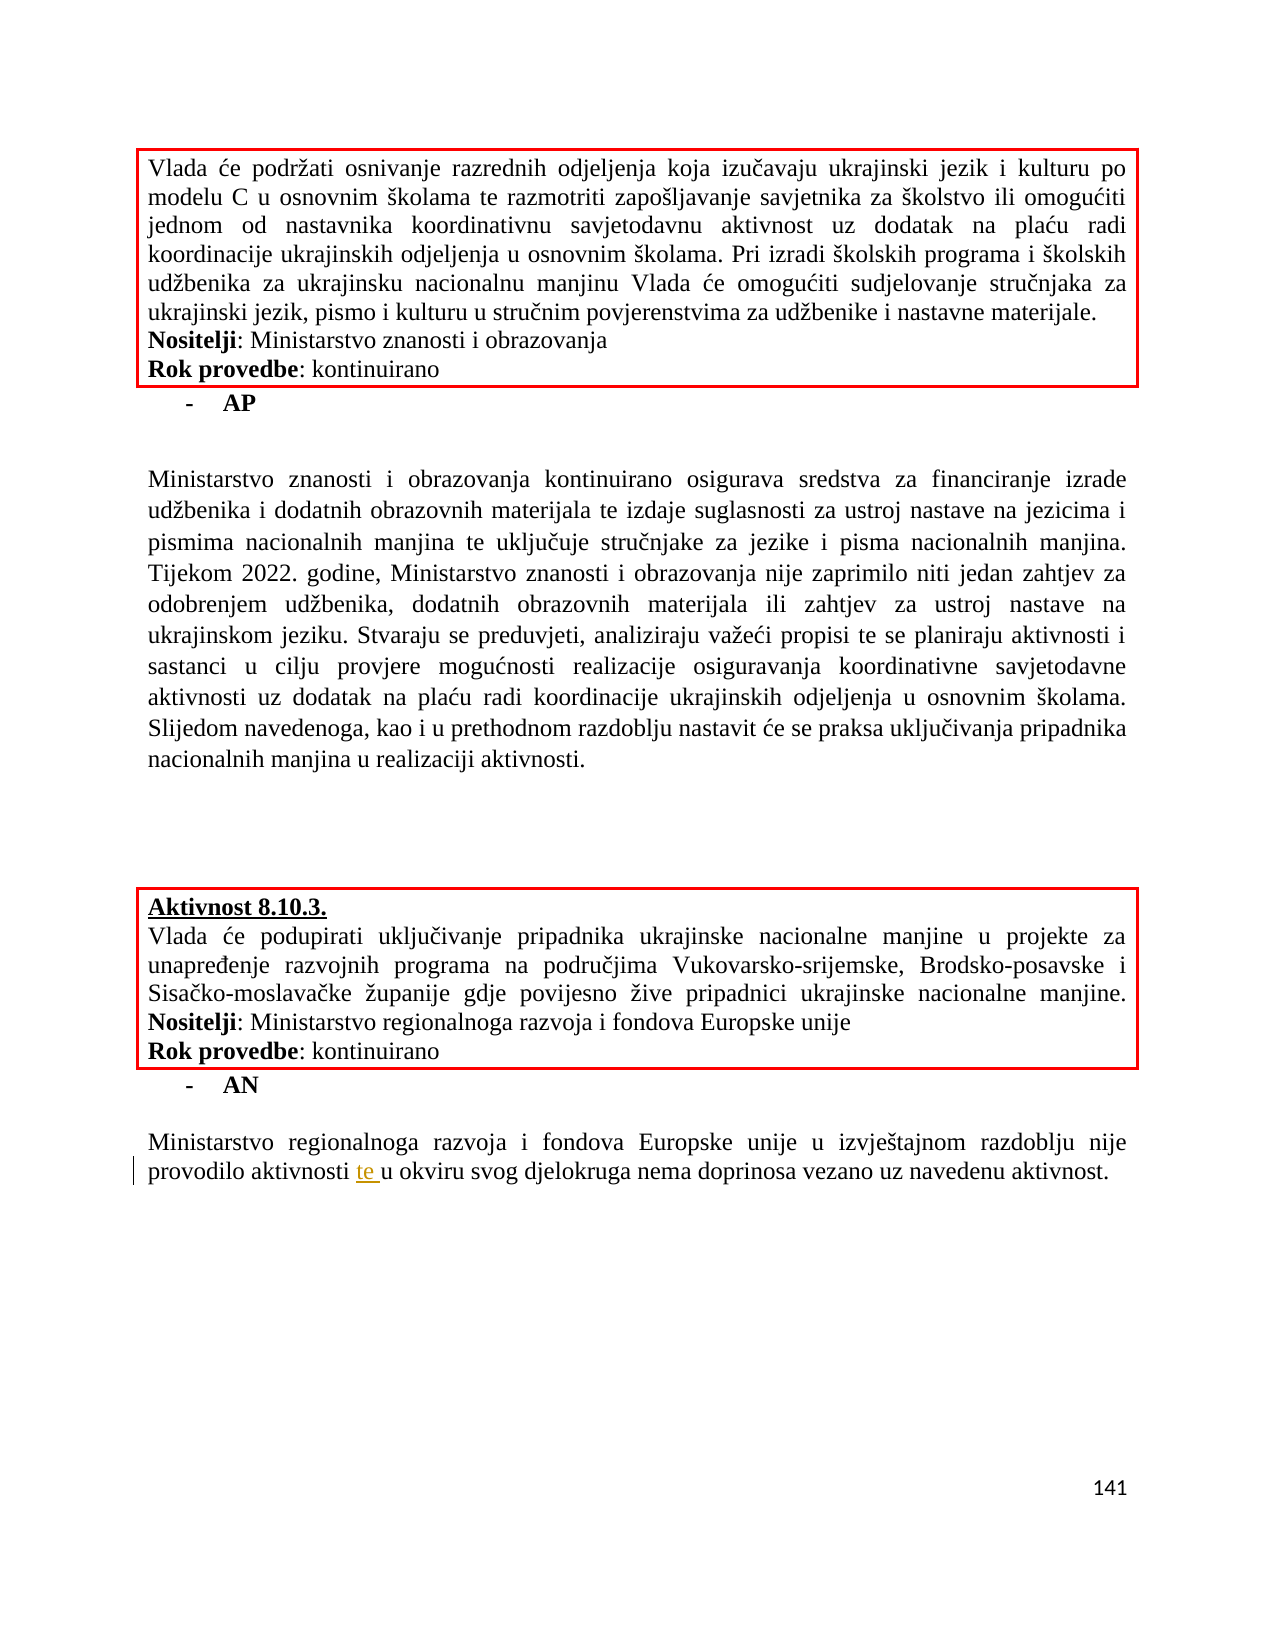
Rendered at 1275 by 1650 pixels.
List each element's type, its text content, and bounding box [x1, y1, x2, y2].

list Ministarstvo regionalnoga razvoja i fondova Europske unije u izvještajnom razdoblju nije provodilo aktivnosti u okviru svog djelokruga nema doprinosa vezano uz navedenu aktivnost. [148, 1127, 1127, 1185]
text Ministarstvo znanosti i obrazovanja kontinuirano osigurava sredstva za financiranje izrade udžbenika i dodatnih obrazovnih materijala te izdaje suglasnosti za ustroj nastave na jezicima i pismima nacionalnih manjina te uključuje stručnjake za jezike i pisma nacionalnih manjina. Tijekom 2022. godine, Ministarstvo znanosti i obrazovanja nije zaprimilo niti jedan zahtjev za odobrenjem udžbenika, dodatnih obrazovnih materijala ili zahtjev za ustroj nastave na ukrajinskom jeziku. Stvaraju se preduvjeti, analiziraju važeći propisi te se planiraju aktivnosti i sastanci u cilju provjere mogućnosti realizacije osiguravanja koordinativne savjetodavne aktivnosti uz dodatak na plaću radi koordinacije ukrajinskih odjeljenja u osnovnim školama. Slijedom navedenoga, kao i u prethodnom razdoblju nastavit će se praksa uključivanja pripadnika nacionalnih manjina u realizaciji aktivnosti. [148, 464, 1127, 773]
list AP [185, 388, 1127, 417]
text Rok provedbe: kontinuirano [139, 1031, 1136, 1067]
text Aktivnost 8.10.3. [139, 890, 1136, 921]
text Vlada će podupirati uključivanje pripadnika ukrajinske nacionalne manjine u projekte za unapređenje razvojnih programa na područjima Vukovarsko-srijemske, Brodsko-posavske i Sisačko-moslavačke županije gdje povijesno žive pripadnici ukrajinske nacionalne manjine. Nositelji: Ministarstvo regionalnoga razvoja i fondova Europske unije [148, 921, 1127, 1031]
list AN [185, 1070, 1127, 1099]
text Nositelji: Ministarstvo znanosti i obrazovanja [148, 325, 1127, 349]
text Rok provedbe: kontinuirano [139, 349, 1136, 385]
text Vlada će podržati osnivanje razrednih odjeljenja koja izučavaju ukrajinski jezik i kulturu po modelu C u osnovnim školama te razmotriti zapošljavanje savjetnika za školstvo ili omogućiti jednom od nastavnika koordinativnu savjetodavnu aktivnost uz dodatak na plaću radi koordinacije ukrajinskih odjeljenja u osnovnim školama. Pri izradi školskih programa i školskih udžbenika za ukrajinsku nacionalnu manjinu Vlada će omogućiti sudjelovanje stručnjaka za ukrajinski jezik, pismo i kulturu u stručnim povjerenstvima za udžbenike i nastavne materijale. [139, 151, 1136, 325]
